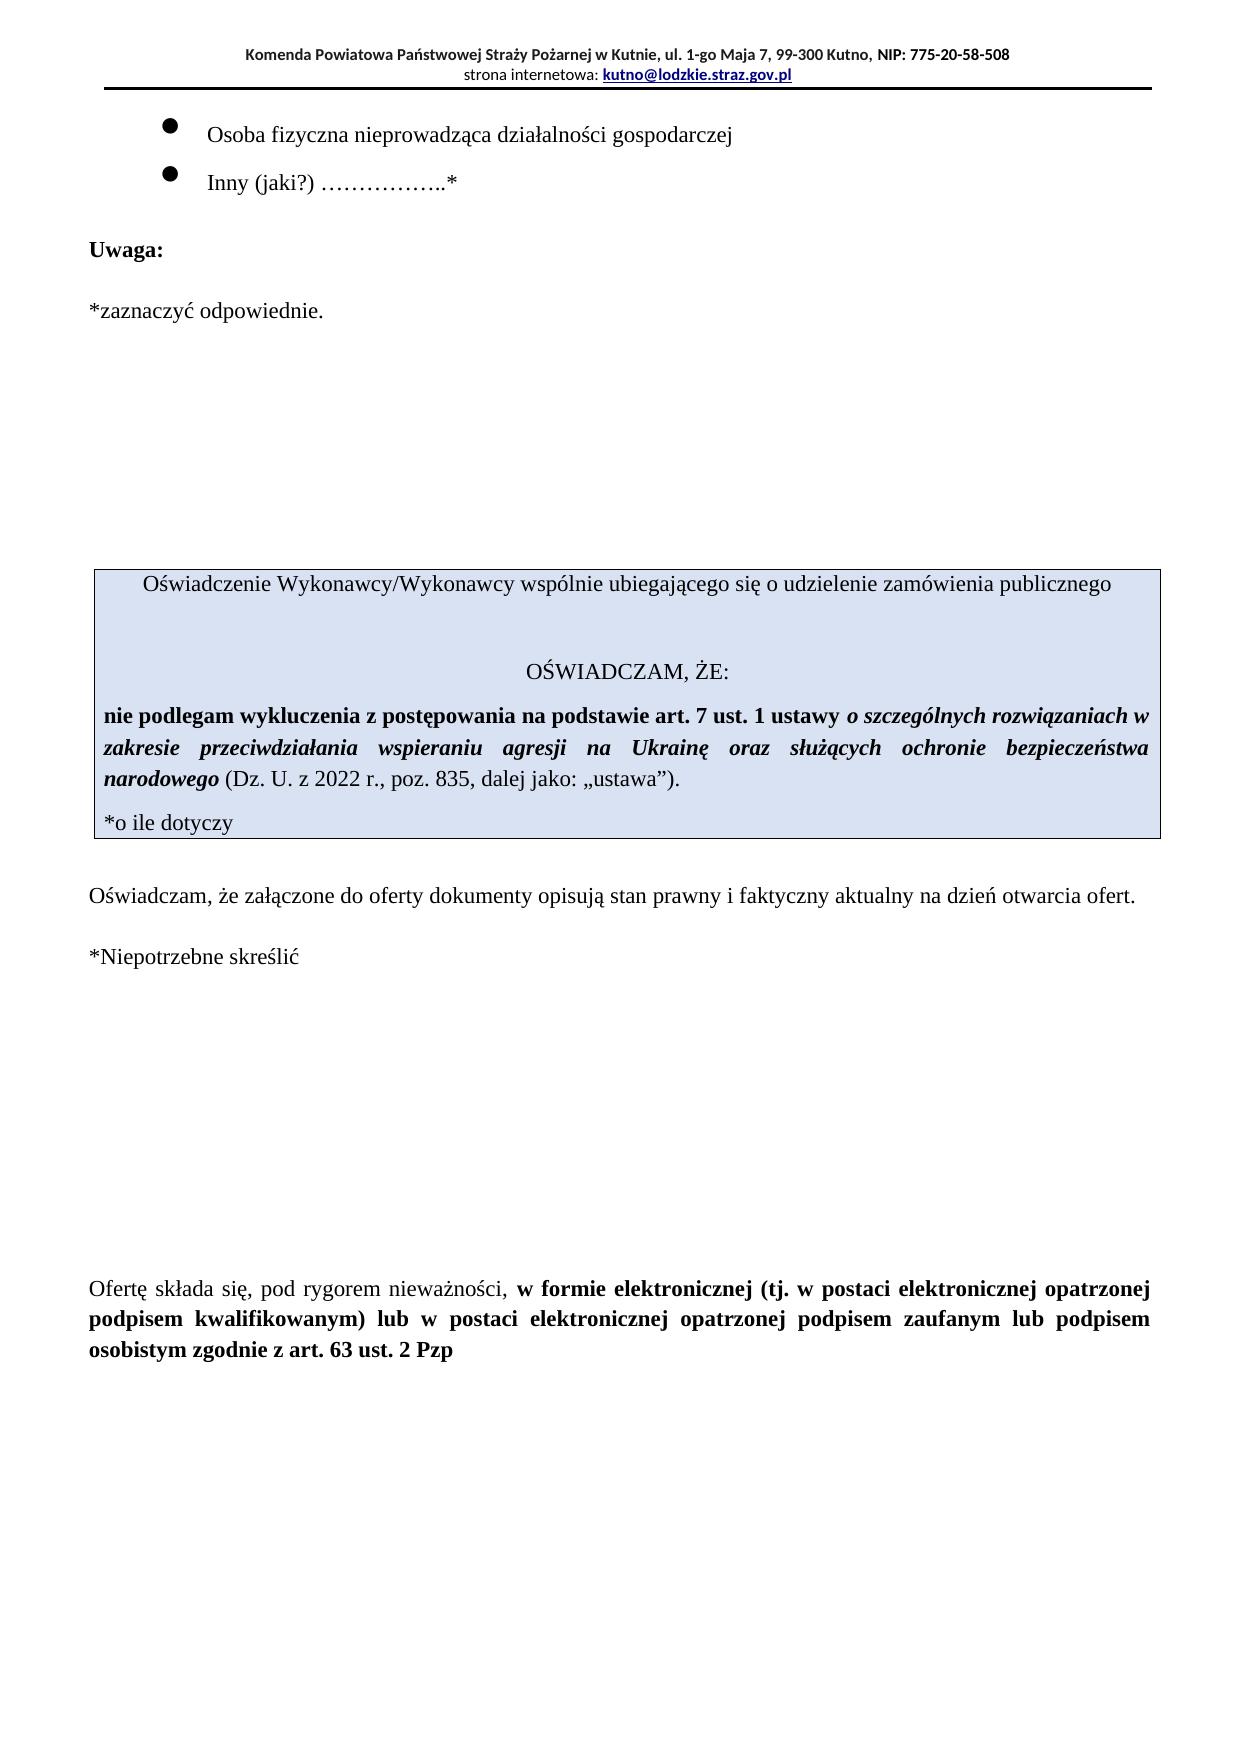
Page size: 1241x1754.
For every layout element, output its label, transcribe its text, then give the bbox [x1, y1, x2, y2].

text *Niepotrzebne skreślić [89, 943, 1152, 969]
text Uwaga: [89, 237, 1152, 263]
text *zaznaczyć odpowiednie. [89, 297, 1152, 323]
list Osoba fizyczna nieprowadząca działalności gospodarczej [162, 111, 1152, 152]
text Ofertę składa się, pod rygorem nieważności, w formie elektronicznej (tj. w postaci elektronicznej opatrzonej podpisem kwalifikowanym) lub w postaci elektronicznej opatrzonej podpisem zaufanym lub podpisem osobistym zgodnie z art. 63 ust. 2 Pzp [89, 1275, 1152, 1362]
text *o ile dotyczy [95, 808, 1160, 838]
list Inny (jaki?) ……………..* [162, 158, 1152, 200]
text Oświadczenie Wykonawcy/Wykonawcy wspólnie ubiegającego się o udzielenie zamówienia publicznego [95, 570, 1160, 596]
text OŚWIADCZAM, ŻE: [95, 657, 1160, 684]
text nie podlegam wykluczenia z postępowania na podstawie art. 7 ust. 1 ustawy o szczególnych rozwiązaniach w zakresie przeciwdziałania wspieraniu agresji na Ukrainę oraz służących ochronie bezpieczeństwa narodowego (Dz. U. z 2022 r., poz. 835, dalej jako: „ustawa”). [95, 701, 1160, 792]
text Oświadczam, że załączone do oferty dokumenty opisują stan prawny i faktyczny aktualny na dzień otwarcia ofert. [89, 883, 1152, 909]
